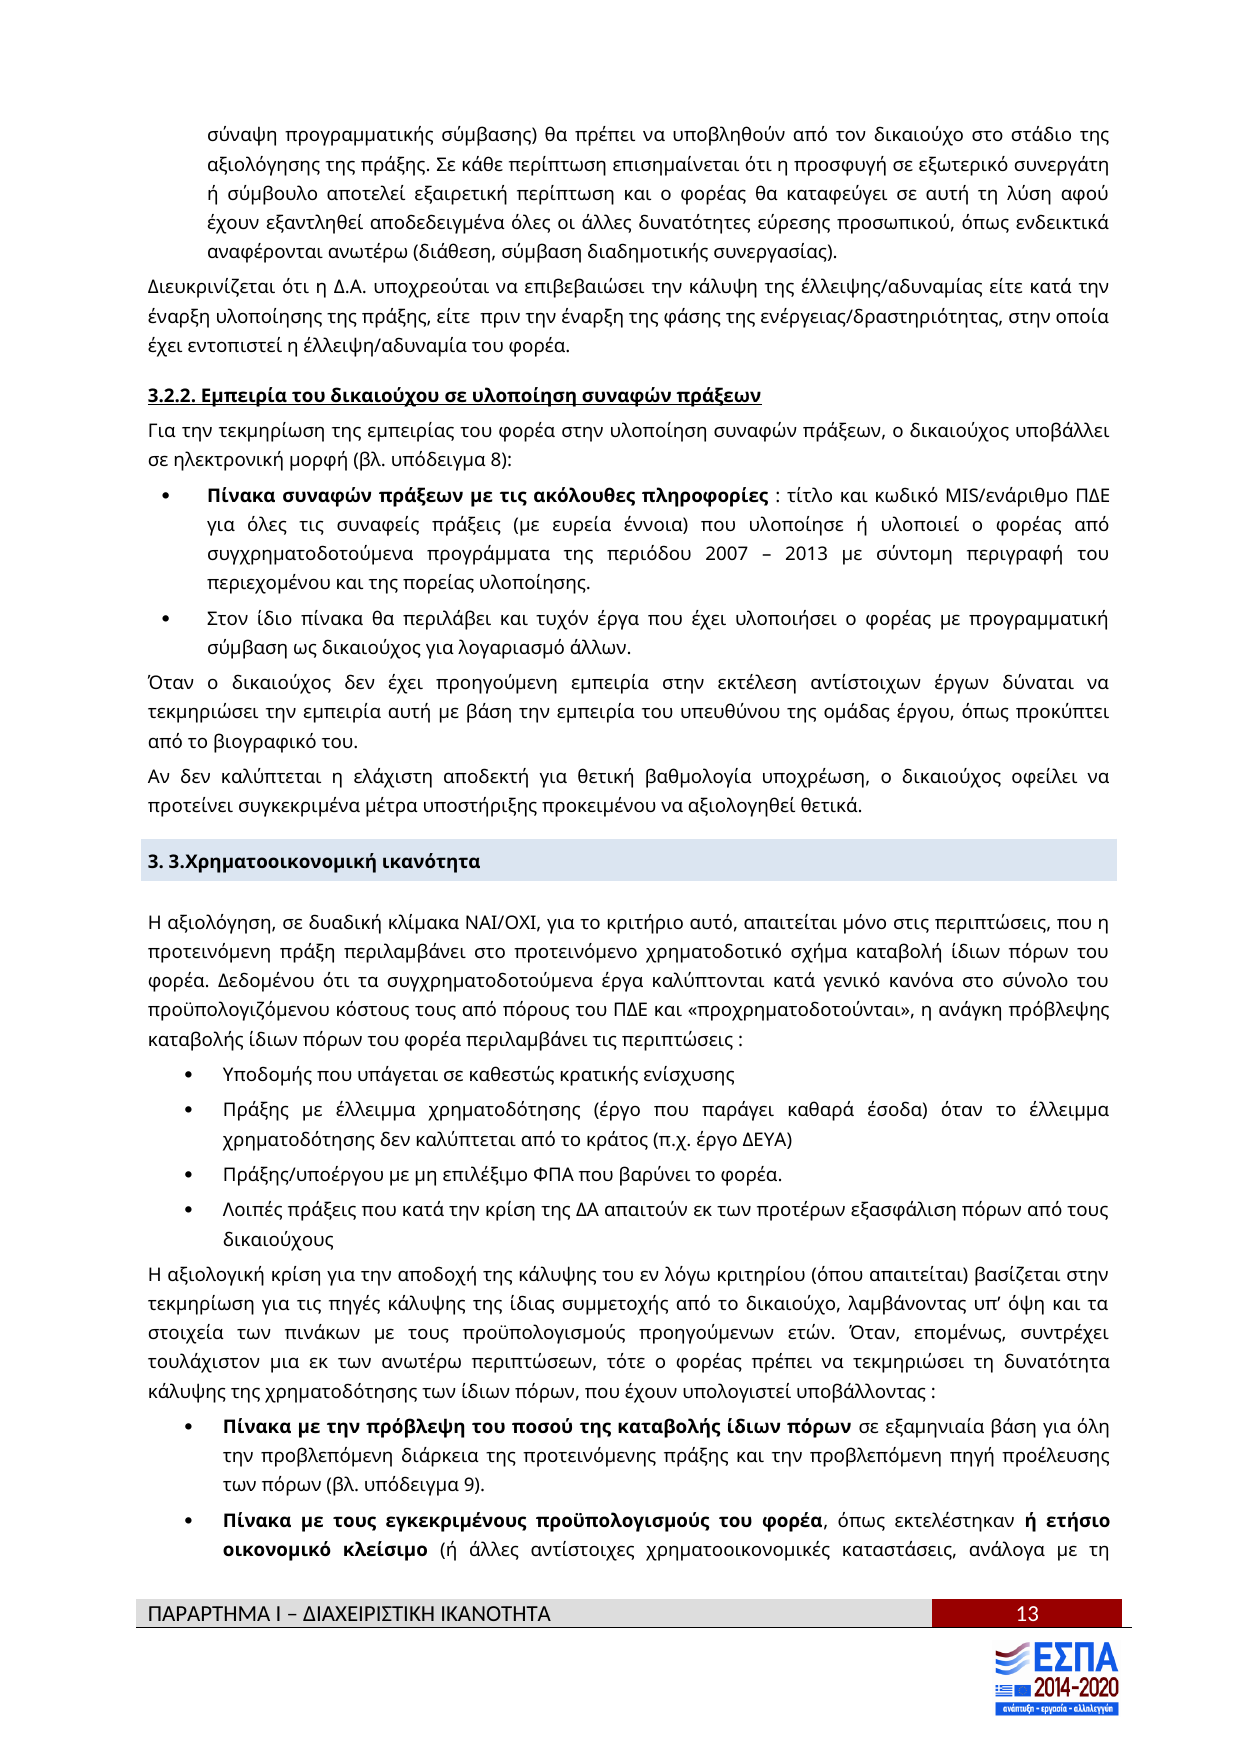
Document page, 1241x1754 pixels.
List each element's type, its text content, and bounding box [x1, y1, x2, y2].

picture [992, 1640, 1121, 1717]
text Όταν ο δικαιούχος δεν έχει προηγούμενη εμπειρία στην εκτέλεση αντίστοιχων έργων δύναται να τεκμηριώσει την εμπειρία αυτή με βάση την εμπειρία του υπευθύνου της ομάδας έργου, όπως προκύπτει από το βιογραφικό του. [148, 666, 1110, 753]
text Αν δεν καλύπτεται η ελάχιστη αποδεκτή για θετική βαθμολογία υποχρέωση, ο δικαιούχος οφείλει να προτείνει συγκεκριμένα μέτρα υποστήριξης προκειμένου να αξιολογηθεί θετικά. [148, 760, 1110, 818]
list Πράξης με έλλειμμα χρηματοδότησης (έργο που παράγει καθαρά έσοδα) όταν το έλλειμμα χρηματοδότησης δεν καλύπτεται από το κράτος (π.χ. έργο ΔΕΥΑ) [185, 1093, 1110, 1151]
list Πράξης/υποέργου με μη επιλέξιμο ΦΠΑ που βαρύνει το φορέα. [185, 1158, 1110, 1187]
list Υποδομής που υπάγεται σε καθεστώς κρατικής ενίσχυσης [185, 1058, 1110, 1087]
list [162, 118, 1110, 264]
list Λοιπές πράξεις που κατά την κρίση της ΔΑ απαιτούν εκ των προτέρων εξασφάλιση πόρων από τους δικαιούχους [185, 1193, 1110, 1251]
subtitle Χρηματοοικονομική ικανότητα [148, 845, 1110, 874]
text Η αξιολόγηση, σε δυαδική κλίμακα ΝΑΙ/ΟΧΙ, για το κριτήριο αυτό, απαιτείται μόνο στις περιπτώσεις, που η προτεινόμενη πράξη περιλαμβάνει στο προτεινόμενο χρηματοδοτικό σχήμα καταβολή ίδιων πόρων του φορέα. Δεδομένου ότι τα συγχρηματοδοτούμενα έργα καλύπτονται κατά γενικό κανόνα στο σύνολο του προϋπολογιζόμενου κόστους τους από πόρους του ΠΔΕ και «προχρηματοδοτούνται», η ανάγκη πρόβλεψης καταβολής ίδιων πόρων του φορέα περιλαμβάνει τις περιπτώσεις : [148, 906, 1110, 1051]
text 3.2.2. Εμπειρία του δικαιούχου σε υλοποίηση συναφών πράξεων [148, 378, 1110, 408]
text Η αξιολογική κρίση για την αποδοχή της κάλυψης του εν λόγω κριτηρίου (όπου απαιτείται) βασίζεται στην τεκμηρίωση για τις πηγές κάλυψης της ίδιας συμμετοχής από το δικαιούχο, λαμβάνοντας υπ’ όψη και τα στοιχεία των πινάκων με τους προϋπολογισμούς προηγούμενων ετών. Όταν, επομένως, συντρέχει τουλάχιστον μια εκ των ανωτέρω περιπτώσεων, τότε ο φορέας πρέπει να τεκμηριώσει τη δυνατότητα κάλυψης της χρηματοδότησης των ίδιων πόρων, που έχουν υπολογιστεί υποβάλλοντας : [148, 1258, 1110, 1403]
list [185, 1503, 1110, 1562]
list Πίνακα συναφών πράξεων με τις ακόλουθες πληροφορίες : τίτλο και κωδικό MIS/ενάριθμο ΠΔΕ για όλες τις συναφείς πράξεις (με ευρεία έννοια) που υλοποίησε ή υλοποιεί ο φορέας από συγχρηματοδοτούμενα προγράμματα της περιόδου 2007 – 2013 με σύντομη περιγραφή του περιεχομένου και της πορείας υλοποίησης. [162, 478, 1110, 595]
list Στον ίδιο πίνακα θα περιλάβει και τυχόν έργα που έχει υλοποιήσει ο φορέας με προγραμματική σύμβαση ως δικαιούχος για λογαριασμό άλλων. [162, 601, 1110, 660]
list Πίνακα με την πρόβλεψη του ποσού της καταβολής ίδιων πόρων σε εξαμηνιαία βάση για όλη την προβλεπόμενη διάρκεια της προτεινόμενης πράξης και την προβλεπόμενη πηγή προέλευσης των πόρων (βλ. υπόδειγμα 9). [185, 1410, 1110, 1497]
text Διευκρινίζεται ότι η Δ.Α. υποχρεούται να επιβεβαιώσει την κάλυψη της έλλειψης/αδυναμίας είτε κατά την έναρξη υλοποίησης της πράξης, είτε πριν την έναρξη της φάσης της ενέργειας/δραστηριότητας, στην οποία έχει εντοπιστεί η έλλειψη/αδυναμία του φορέα. [148, 270, 1110, 358]
text Για την τεκμηρίωση της εμπειρίας του φορέα στην υλοποίηση συναφών πράξεων, ο δικαιούχος υποβάλλει σε ηλεκτρονική μορφή (βλ. υπόδειγμα 8): [148, 414, 1110, 472]
